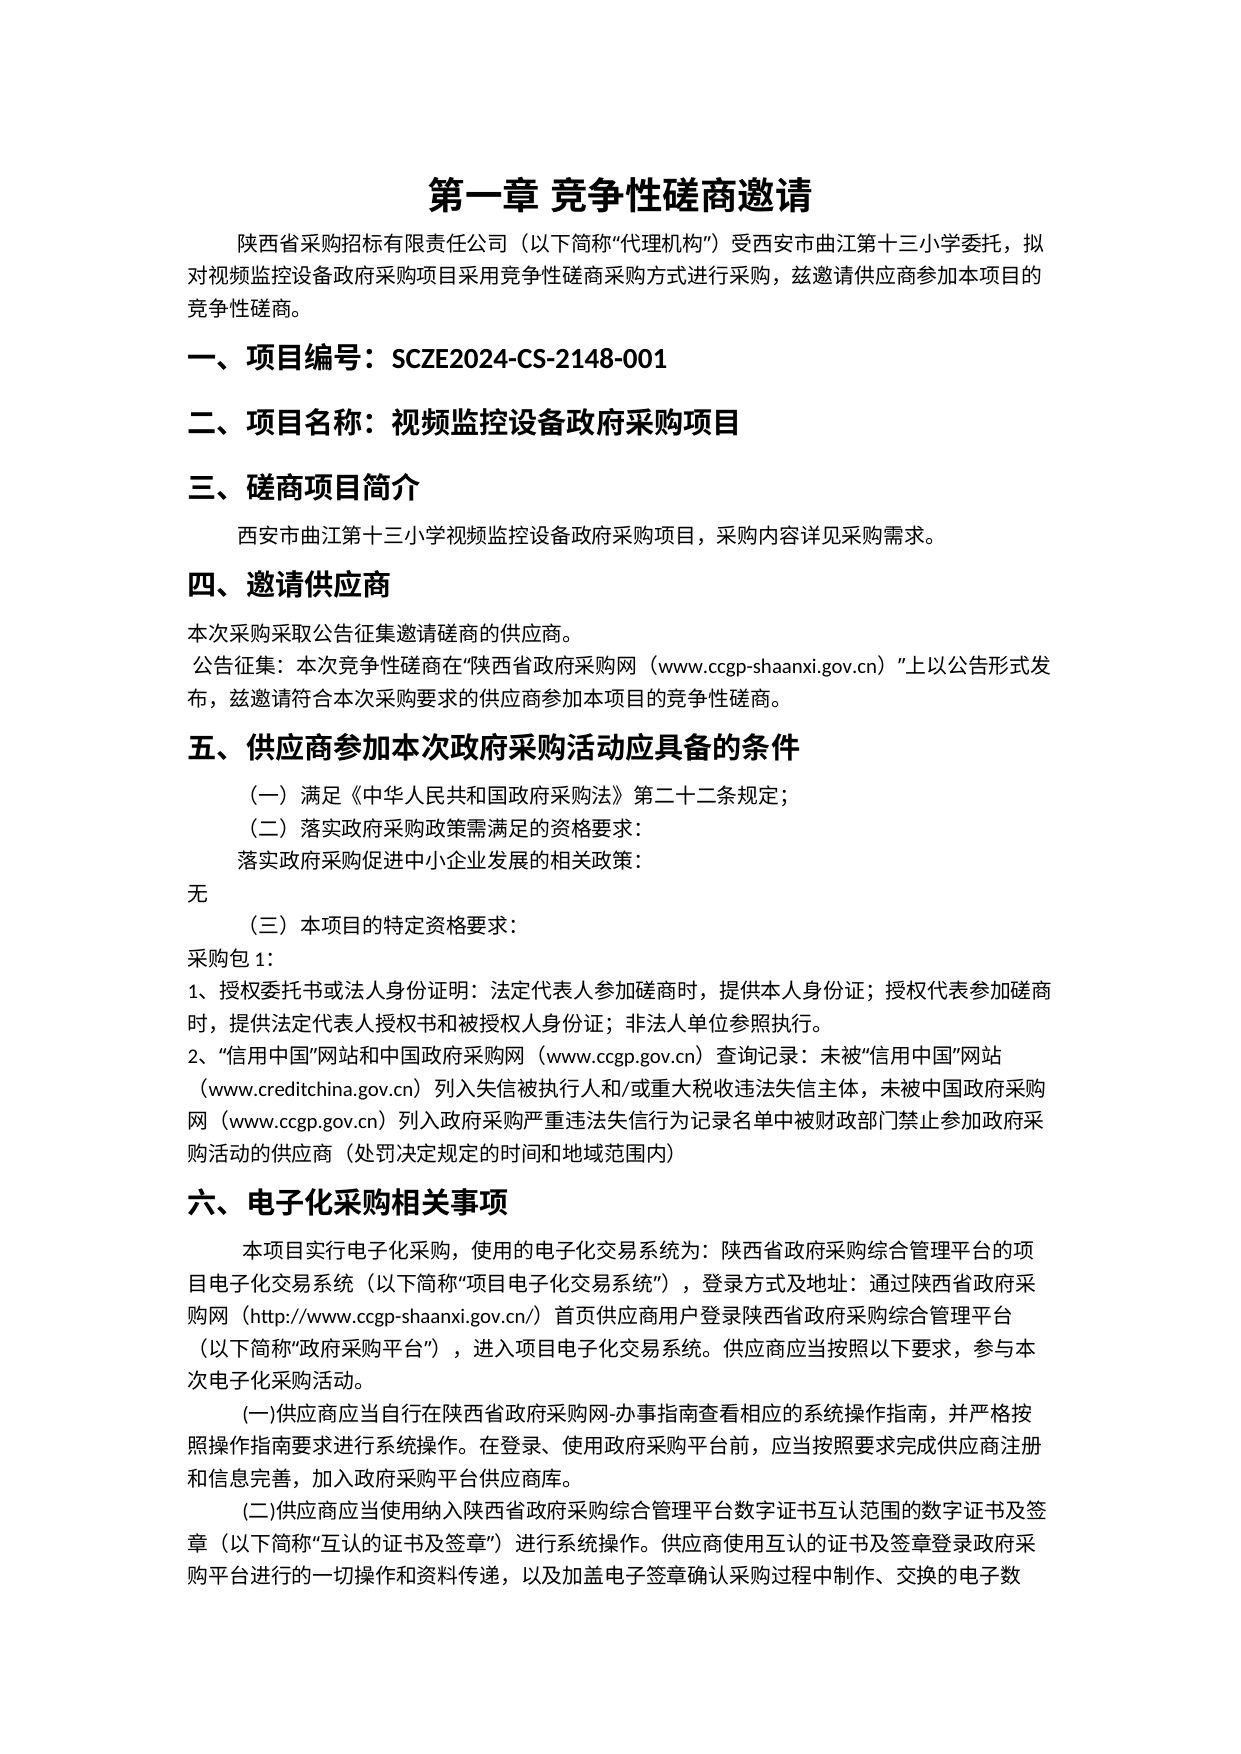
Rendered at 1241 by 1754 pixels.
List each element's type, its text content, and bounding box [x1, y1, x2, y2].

text 落实政府采购促进中小企业发展的相关政策： [187, 844, 1053, 877]
text 公告征集：本次竞争性磋商在“陕西省政府采购网（www.ccgp-shaanxi.gov.cn）”上以公告形式发布，兹邀请符合本次采购要求的供应商参加本项目的竞争性磋商。 [187, 649, 1053, 714]
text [187, 1494, 1053, 1592]
text 六、电子化采购相关事项 [187, 1169, 1053, 1234]
text 采购包1： [187, 942, 1053, 974]
text 西安市曲江第十三小学视频监控设备政府采购项目，采购内容详见采购需求。 [187, 519, 1053, 552]
text 第一章 竞争性磋商邀请 [187, 162, 1053, 227]
text （一）满足《中华人民共和国政府采购法》第二十二条规定； [187, 779, 1053, 812]
text (一)供应商应当自行在陕西省政府采购网-办事指南查看相应的系统操作指南，并严格按照操作指南要求进行系统操作。在登录、使用政府采购平台前，应当按照要求完成供应商注册和信息完善，加入政府采购平台供应商库。 [187, 1397, 1053, 1494]
text 四、邀请供应商 [187, 552, 1053, 617]
text 本项目实行电子化采购，使用的电子化交易系统为：陕西省政府采购综合管理平台的项目电子化交易系统（以下简称“项目电子化交易系统”），登录方式及地址：通过陕西省政府采购网（http://www.ccgp-shaanxi.gov.cn/）首页供应商用户登录陕西省政府采购综合管理平台（以下简称“政府采购平台”），进入项目电子化交易系统。供应商应当按照以下要求，参与本次电子化采购活动。 [187, 1234, 1053, 1397]
text 五、供应商参加本次政府采购活动应具备的条件 [187, 714, 1053, 779]
text （二）落实政府采购政策需满足的资格要求： [187, 812, 1053, 844]
text 1、授权委托书或法人身份证明：法定代表人参加磋商时，提供本人身份证；授权代表参加磋商时，提供法定代表人授权书和被授权人身份证；非法人单位参照执行。 [187, 974, 1053, 1039]
text 一、项目编号：SCZE2024-CS-2148-001 [187, 324, 1053, 389]
text 2、“信用中国”网站和中国政府采购网（www.ccgp.gov.cn）查询记录：未被“信用中国”网站（www.creditchina.gov.cn）列入失信被执行人和/或重大税收违法失信主体，未被中国政府采购网（www.ccgp.gov.cn）列入政府采购严重违法失信行为记录名单中被财政部门禁止参加政府采购活动的供应商（处罚决定规定的时间和地域范围内） [187, 1039, 1053, 1169]
text 无 [187, 877, 1053, 909]
text 本次采购采取公告征集邀请磋商的供应商。 [187, 617, 1053, 649]
text 陕西省采购招标有限责任公司（以下简称“代理机构”）受西安市曲江第十三小学委托，拟对视频监控设备政府采购项目采用竞争性磋商采购方式进行采购，兹邀请供应商参加本项目的竞争性磋商。 [187, 227, 1053, 324]
text （三）本项目的特定资格要求： [187, 909, 1053, 942]
text 二、项目名称：视频监控设备政府采购项目 [187, 389, 1053, 454]
text 三、磋商项目简介 [187, 454, 1053, 519]
